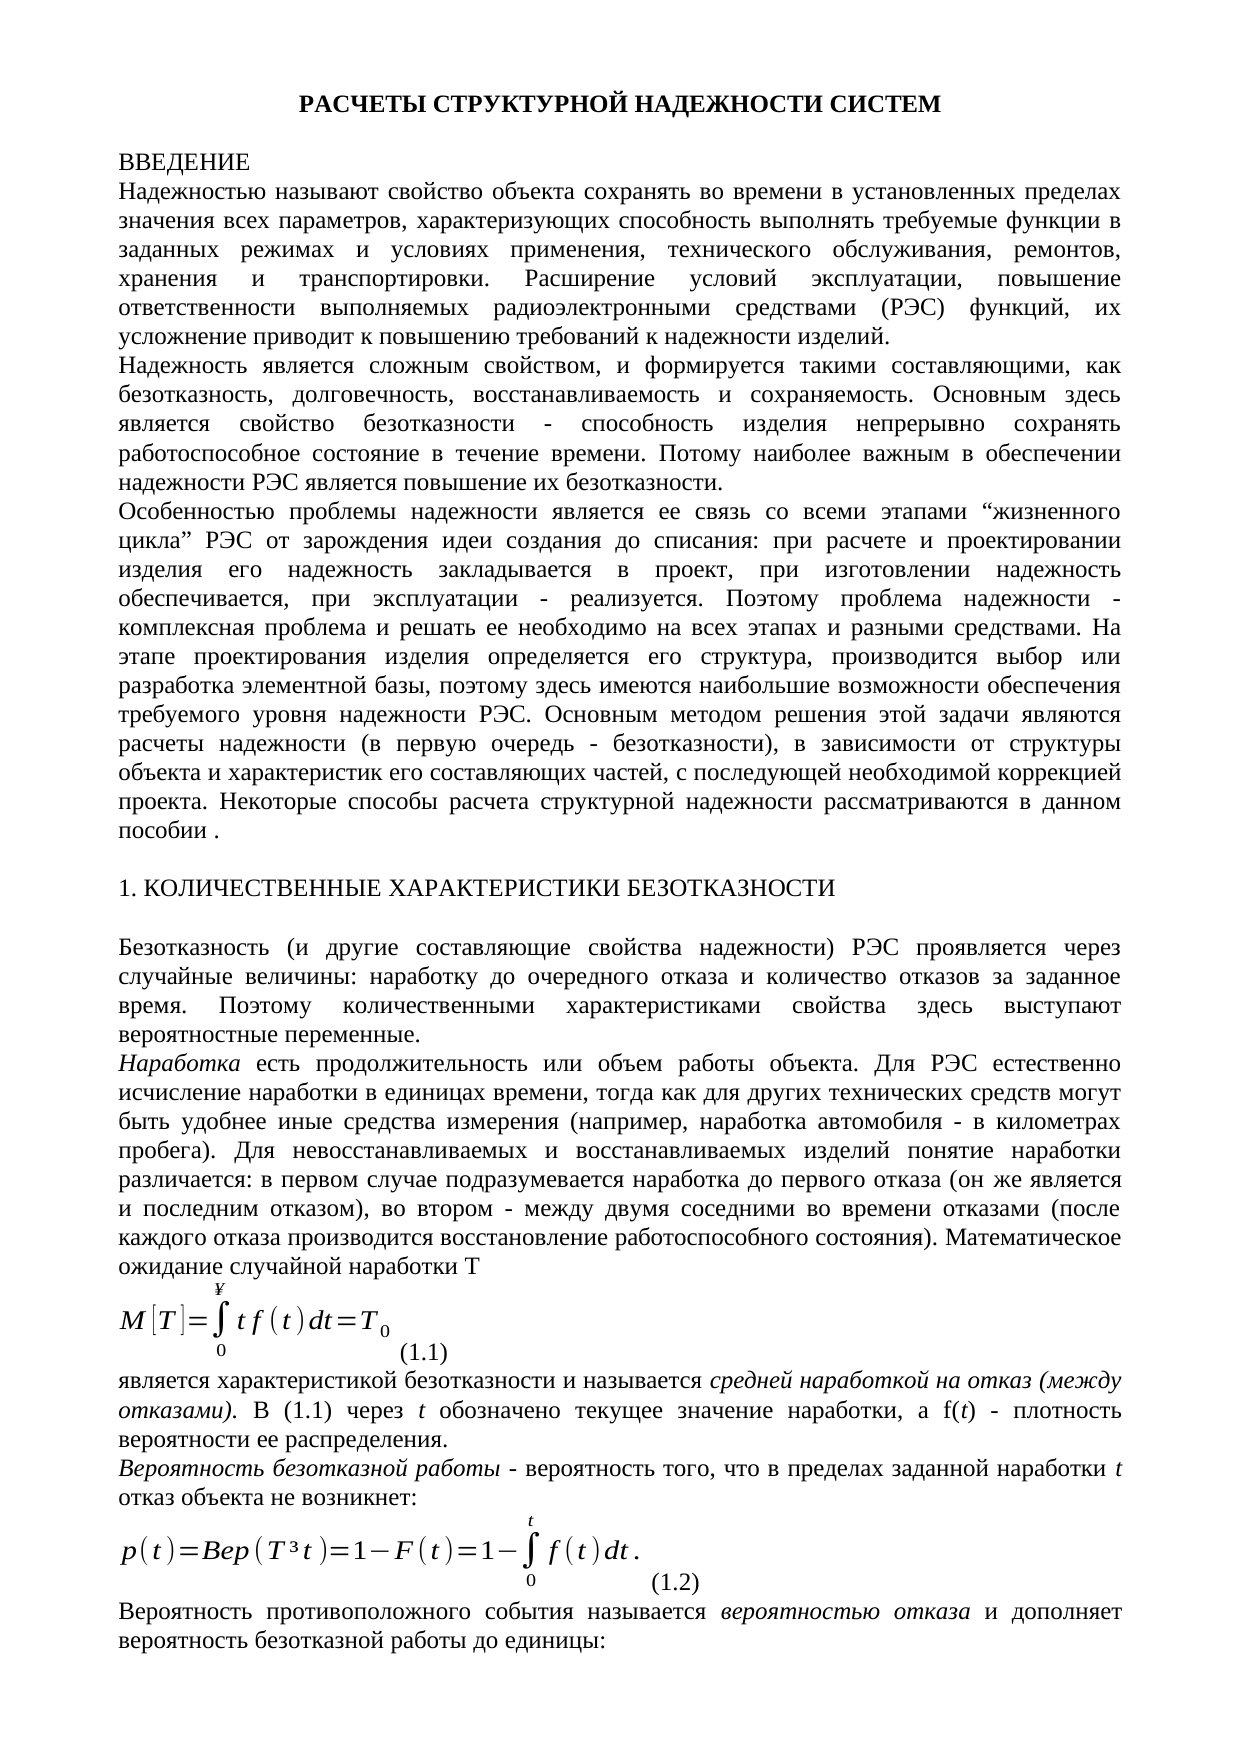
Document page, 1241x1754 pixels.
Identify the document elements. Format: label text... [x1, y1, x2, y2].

text (1.2) [118, 1511, 1122, 1596]
text РАСЧЕТЫ СТРУКТУРНОЙ НАДЕЖНОСТИ СИСТЕМ [118, 89, 1122, 118]
text Вероятность противоположного события называется вероятностью отказа и дополняет вероятность безотказной работы до единицы: [118, 1596, 1122, 1654]
text ВВЕДЕНИЕ [118, 147, 1122, 176]
text является характеристикой безотказности и называется средней наработкой на отказ (между отказами). В (1.1) через t обозначено текущее значение наработки, а f(t) - плотность вероятности ее распределения. [118, 1365, 1122, 1453]
text Надежность является сложным свойством, и формируется такими составляющими, как безотказность, долговечность, восстанавливаемость и сохраняемость. Основным здесь является свойство безотказности - способность изделия непрерывно сохранять работоспособное состояние в течение времени. Потому наиболее важным в обеспечении надежности РЭС является повышение их безотказности. [118, 350, 1122, 496]
text (1.1) [118, 1280, 1122, 1365]
text Особенностью проблемы надежности является ее связь со всеми этапами “жизненного цикла” РЭС от зарождения идеи создания до списания: при расчете и проектировании изделия его надежность закладывается в проект, при изготовлении надежность обеспечивается, при эксплуатации - реализуется. Поэтому проблема надежности - комплексная проблема и решать ее необходимо на всех этапах и разными средствами. На этапе проектирования изделия определяется его структура, производится выбор или разработка элементной базы, поэтому здесь имеются наибольшие возможности обеспечения требуемого уровня надежности РЭС. Основным методом решения этой задачи являются расчеты надежности (в первую очередь - безотказности), в зависимости от структуры объекта и характеристик его составляющих частей, с последующей необходимой коррекцией проекта. Некоторые способы расчета структурной надежности рассматриваются в данном пособии . [118, 496, 1122, 844]
text Надежностью называют свойство объекта сохранять во времени в установленных пределах значения всех параметров, характеризующих способность выполнять требуемые функции в заданных режимах и условиях применения, технического обслуживания, ремонтов, хранения и транспортировки. Расширение условий эксплуатации, повышение ответственности выполняемых радиоэлектронными средствами (РЭС) функций, их усложнение приводит к повышению требований к надежности изделий. [118, 176, 1122, 350]
text Вероятность безотказной работы - вероятность того, что в пределах заданной наработки t отказ объекта не возникнет: [118, 1453, 1122, 1511]
text 1. КОЛИЧЕСТВЕННЫЕ ХАРАКТЕРИСТИКИ БЕЗОТКАЗНОСТИ [118, 873, 1122, 902]
text Безотказность (и другие составляющие свойства надежности) РЭС проявляется через случайные величины: наработку до очередного отказа и количество отказов за заданное время. Поэтому количественными характеристиками свойства здесь выступают вероятностные переменные. [118, 931, 1122, 1048]
text Наработка есть продолжительность или объем работы объекта. Для РЭС естественно исчисление наработки в единицах времени, тогда как для других технических средств могут быть удобнее иные средства измерения (например, наработка автомобиля - в километрах пробега). Для невосстанавливаемых и восстанавливаемых изделий понятие наработки различается: в первом случае подразумевается наработка до первого отказа (он же является и последним отказом), во втором - между двумя соседними во времени отказами (после каждого отказа производится восстановление работоспособного состояния). Математическое ожидание случайной наработки Т [118, 1048, 1122, 1280]
